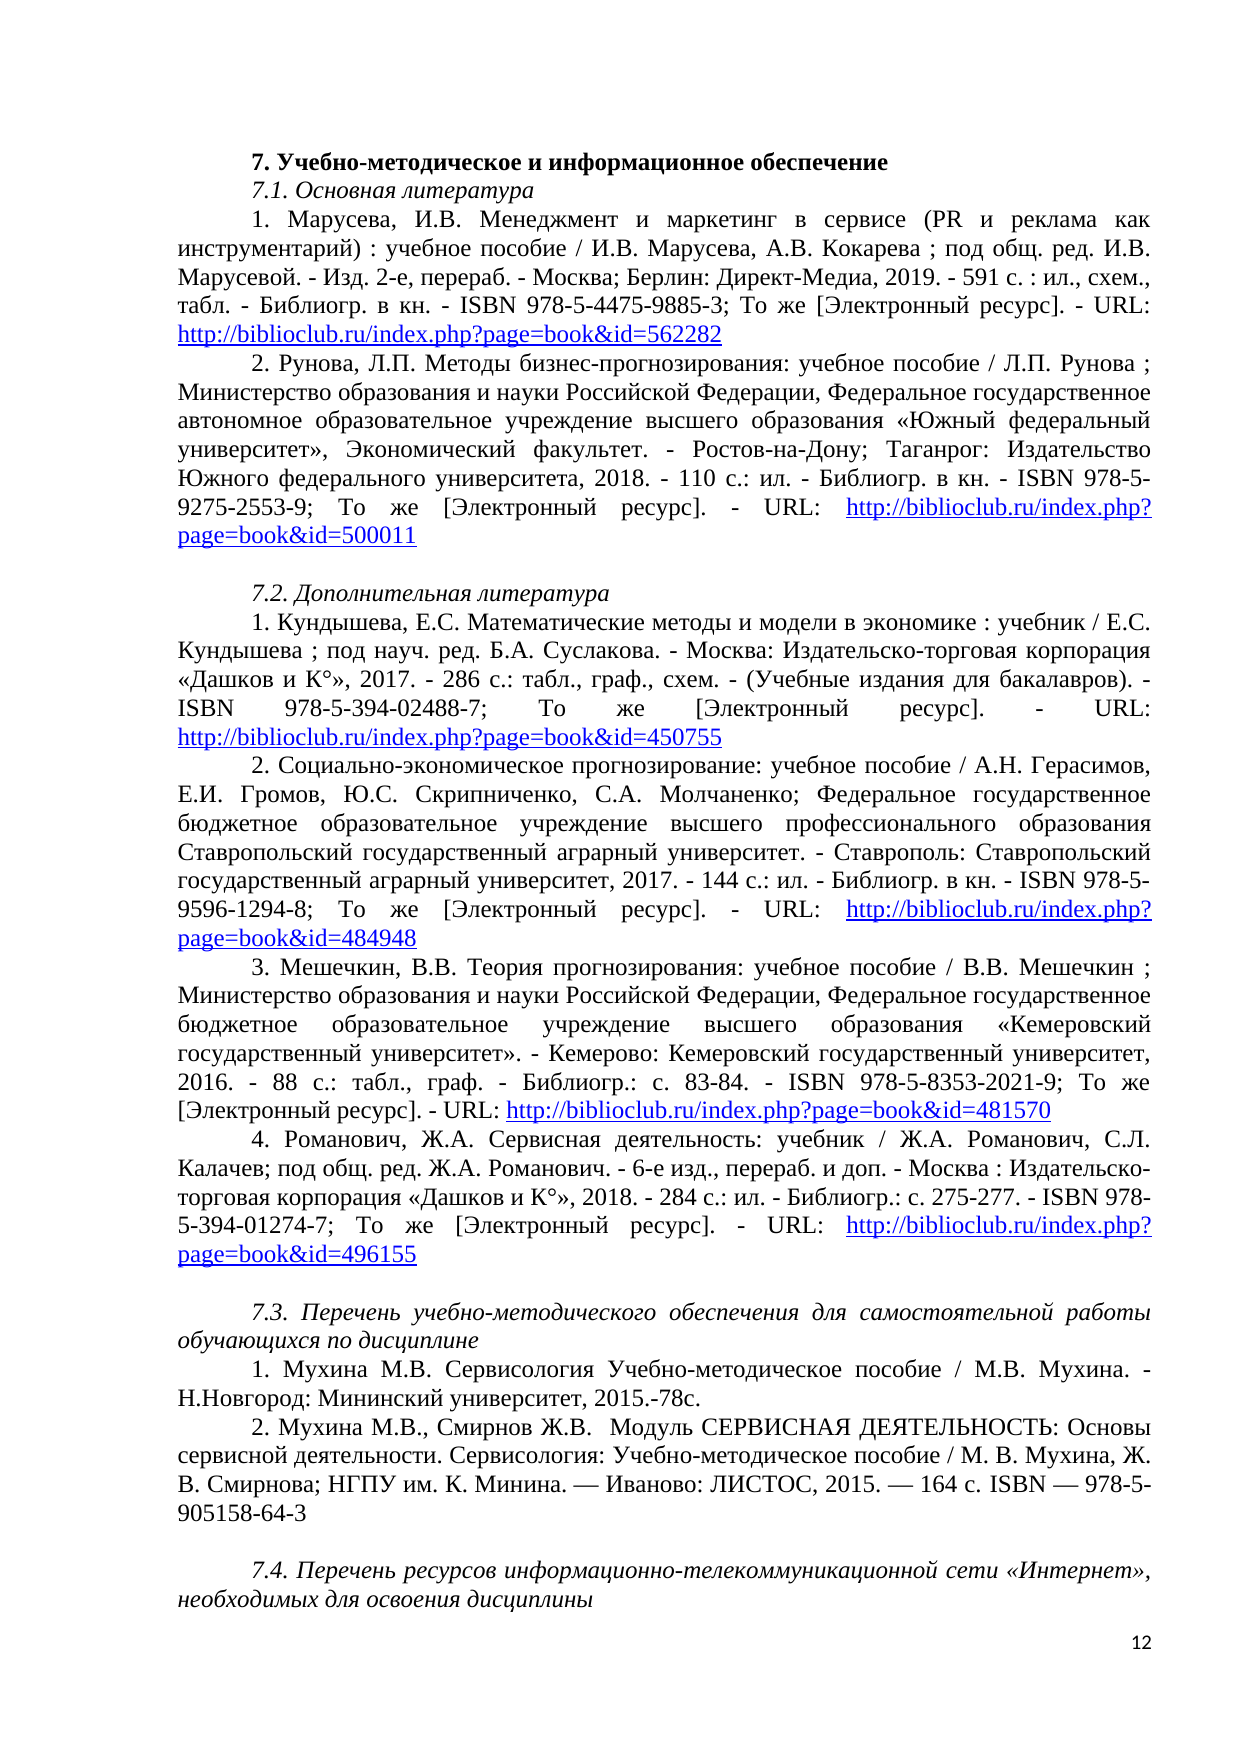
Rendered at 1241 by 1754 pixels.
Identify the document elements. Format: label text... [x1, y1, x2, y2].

text 3. Мешечкин, В.В. Теория прогнозирования: учебное пособие / В.В. Мешечкин ; Министерство образования и науки Российской Федерации, Федеральное государственное бюджетное образовательное учреждение высшего образования «Кемеровский государственный университет». - Кемерово: Кемеровский государственный университет, 2016. - 88 с.: табл., граф. - Библиогр.: с. 83-84. - ISBN 978-5-8353-2021-9; То же [Электронный ресурс]. - URL: http://biblioclub.ru/index.php?page=book&id=481570 [177, 952, 1152, 1124]
text 7.2. Дополнительная литература [177, 578, 1152, 607]
text 2. Социально-экономическое прогнозирование: учебное пособие / А.Н. Герасимов, Е.И. Громов, Ю.С. Скрипниченко, С.А. Молчаненко; Федеральное государственное бюджетное образовательное учреждение высшего профессионального образования Ставропольский государственный аграрный университет. - Ставрополь: Ставропольский государственный аграрный университет, 2017. - 144 с.: ил. - Библиогр. в кн. - ISBN 978-5-9596-1294-8; То же [Электронный ресурс]. - URL: http://biblioclub.ru/index.php?page=book&id=484948 [177, 751, 1152, 952]
text 7.1. Основная литература [177, 176, 1152, 204]
text 4. Романович, Ж.А. Сервисная деятельность: учебник / Ж.А. Романович, С.Л. Калачев; под общ. ред. Ж.А. Романович. - 6-е изд., перераб. и доп. - Москва : Издательско-торговая корпорация «Дашков и К°», 2018. - 284 с.: ил. - Библиогр.: с. 275-277. - ISBN 978-5-394-01274-7; То же [Электронный ресурс]. - URL: http://biblioclub.ru/index.php?page=book&id=496155 [177, 1124, 1152, 1268]
text 2. Мухина М.В., Смирнов Ж.В. Модуль СЕРВИСНАЯ ДЕЯТЕЛЬНОСТЬ: Основы сервисной деятельности. Сервисология: Учебно-методическое пособие / М. В. Мухина, Ж. В. Смирнова; НГПУ им. К. Минина. — Иваново: ЛИСТОС, 2015. — 164 с. ISBN — 978-5-905158-64-3 [177, 1412, 1152, 1527]
text 7. Учебно-методическое и информационное обеспечение [177, 147, 1152, 176]
text 1. Кундышева, Е.С. Математические методы и модели в экономике : учебник / Е.С. Кундышева ; под науч. ред. Б.А. Суслакова. - Москва: Издательско-торговая корпорация «Дашков и К°», 2017. - 286 с.: табл., граф., схем. - (Учебные издания для бакалавров). - ISBN 978-5-394-02488-7; То же [Электронный ресурс]. - URL: http://biblioclub.ru/index.php?page=book&id=450755 [177, 607, 1152, 751]
text 2. Рунова, Л.П. Методы бизнес-прогнозирования: учебное пособие / Л.П. Рунова ; Министерство образования и науки Российской Федерации, Федеральное государственное автономное образовательное учреждение высшего образования «Южный федеральный университет», Экономический факультет. - Ростов-на-Дону; Таганрог: Издательство Южного федерального университета, 2018. - 110 с.: ил. - Библиогр. в кн. - ISBN 978-5-9275-2553-9; То же [Электронный ресурс]. - URL: http://biblioclub.ru/index.php?page=book&id=500011 [177, 348, 1152, 549]
text 1. Марусева, И.В. Менеджмент и маркетинг в сервисе (PR и реклама как инструментарий) : учебное пособие / И.В. Марусева, А.В. Кокарева ; под общ. ред. И.В. Марусевой. - Изд. 2-е, перераб. - Москва; Берлин: Директ-Медиа, 2019. - 591 с. : ил., схем., табл. - Библиогр. в кн. - ISBN 978-5-4475-9885-3; То же [Электронный ресурс]. - URL: http://biblioclub.ru/index.php?page=book&id=562282 [177, 204, 1152, 348]
text 7.3. Перечень учебно-методического обеспечения для самостоятельной работы обучающихся по дисциплине [177, 1297, 1152, 1354]
text 7.4. Перечень ресурсов информационно-телекоммуникационной сети «Интернет», необходимых для освоения дисциплины [177, 1556, 1152, 1613]
text 1. Мухина М.В. Сервисология Учебно-методическое пособие / М.В. Мухина. - Н.Новгород: Мининский университет, 2015.-78с. [177, 1354, 1152, 1412]
